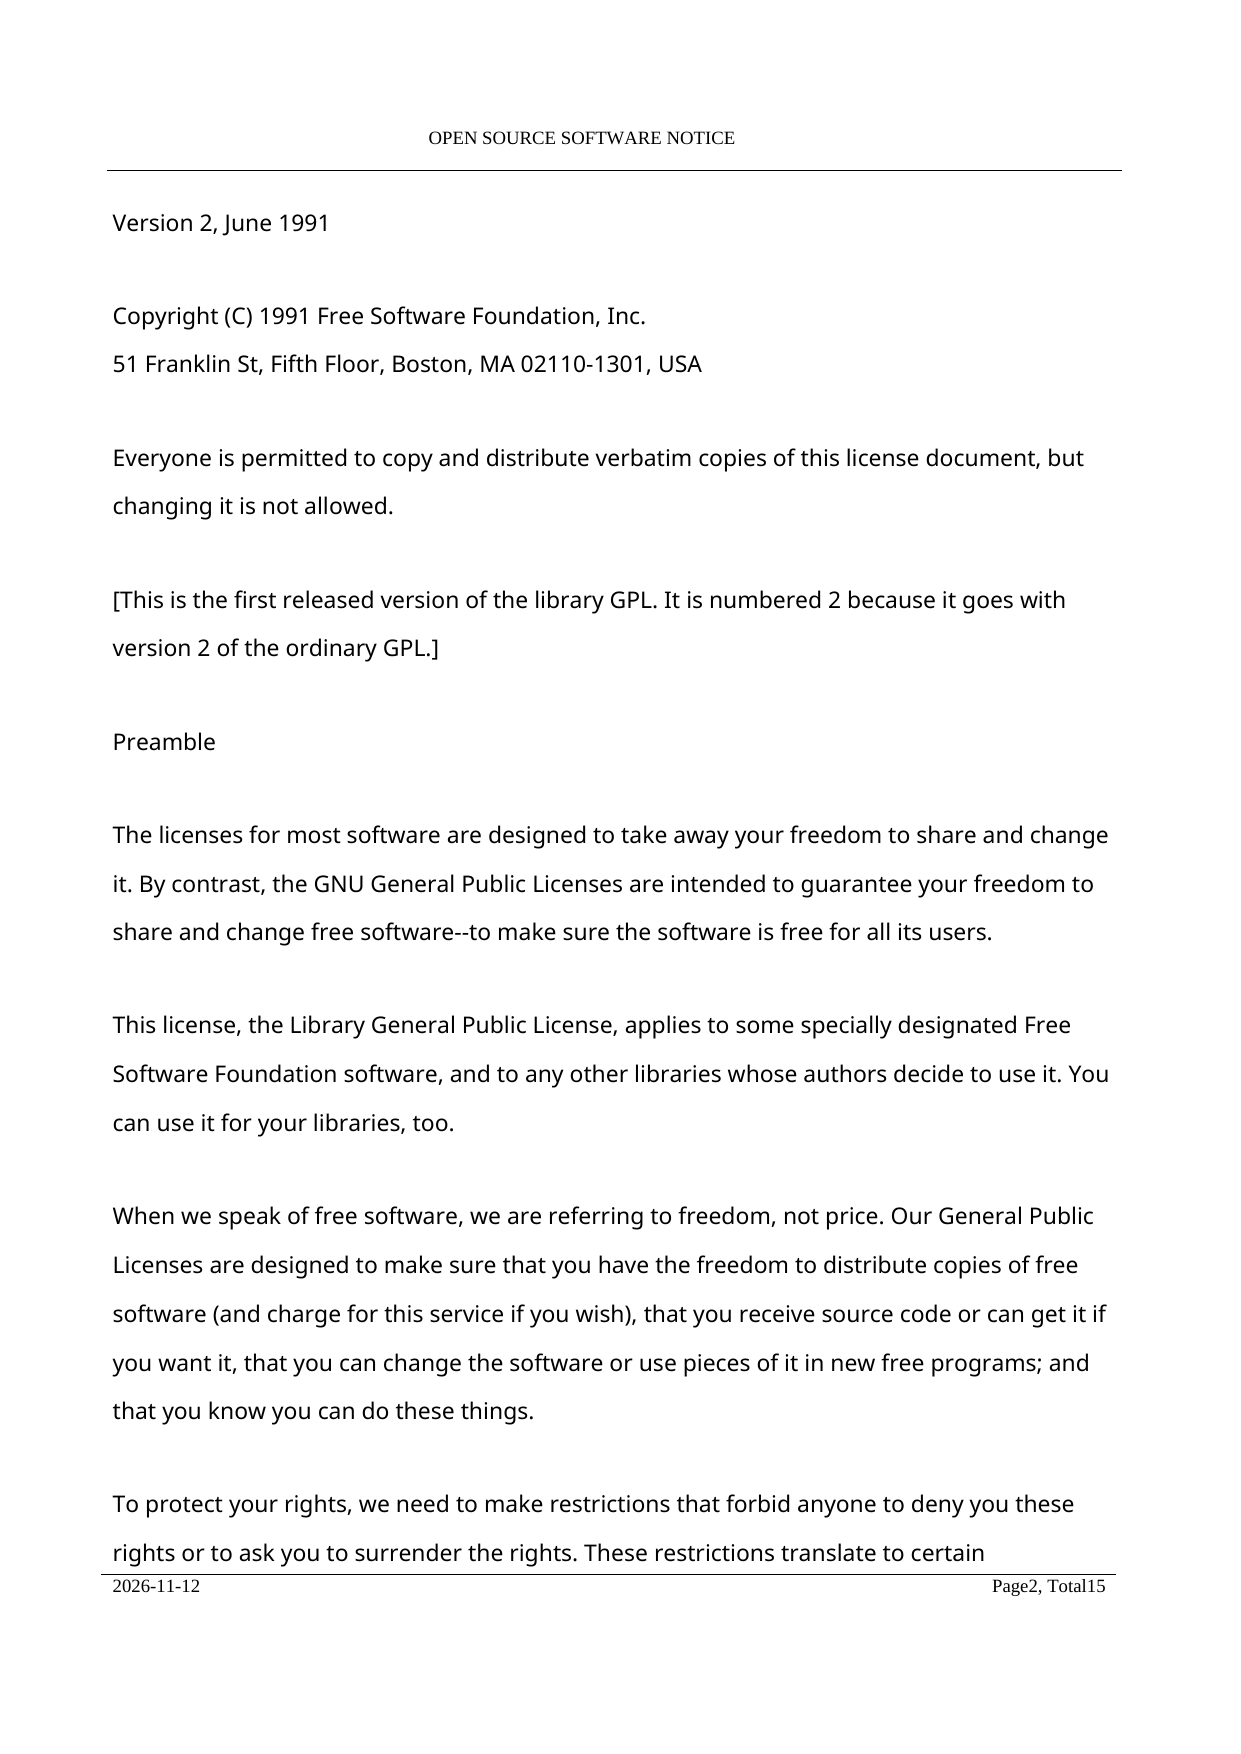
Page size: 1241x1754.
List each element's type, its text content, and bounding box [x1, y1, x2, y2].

text Copyright (C) 1991 Free Software Foundation, Inc. [112, 299, 1128, 332]
text The licenses for most software are designed to take away your freedom to share and change it. By contrast, the GNU General Public Licenses are intended to guarantee your freedom to share and change free software--to make sure the software is free for all its users. [112, 818, 1128, 948]
text Preamble [112, 725, 1128, 757]
text Version 2, June 1991 [112, 206, 1128, 239]
text [This is the first released version of the library GPL. It is numbered 2 because it goes with version 2 of the ordinary GPL.] [112, 583, 1128, 664]
text Everyone is permitted to copy and distribute verbatim copies of this license document, but changing it is not allowed. [112, 441, 1128, 522]
text When we speak of free software, we are referring to freedom, not price. Our General Public Licenses are designed to make sure that you have the freedom to distribute copies of free software (and charge for this service if you wish), that you receive source code or can get it if you want it, that you can change the software or use pieces of it in new free programs; and that you know you can do these things. [112, 1199, 1128, 1427]
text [112, 1488, 1128, 1569]
text This license, the Library General Public License, applies to some specially designated Free Software Foundation software, and to any other libraries whose authors decide to use it. You can use it for your libraries, too. [112, 1009, 1128, 1139]
text 51 Franklin St, Fifth Floor, Boston, MA 02110-1301, USA [112, 348, 1128, 380]
